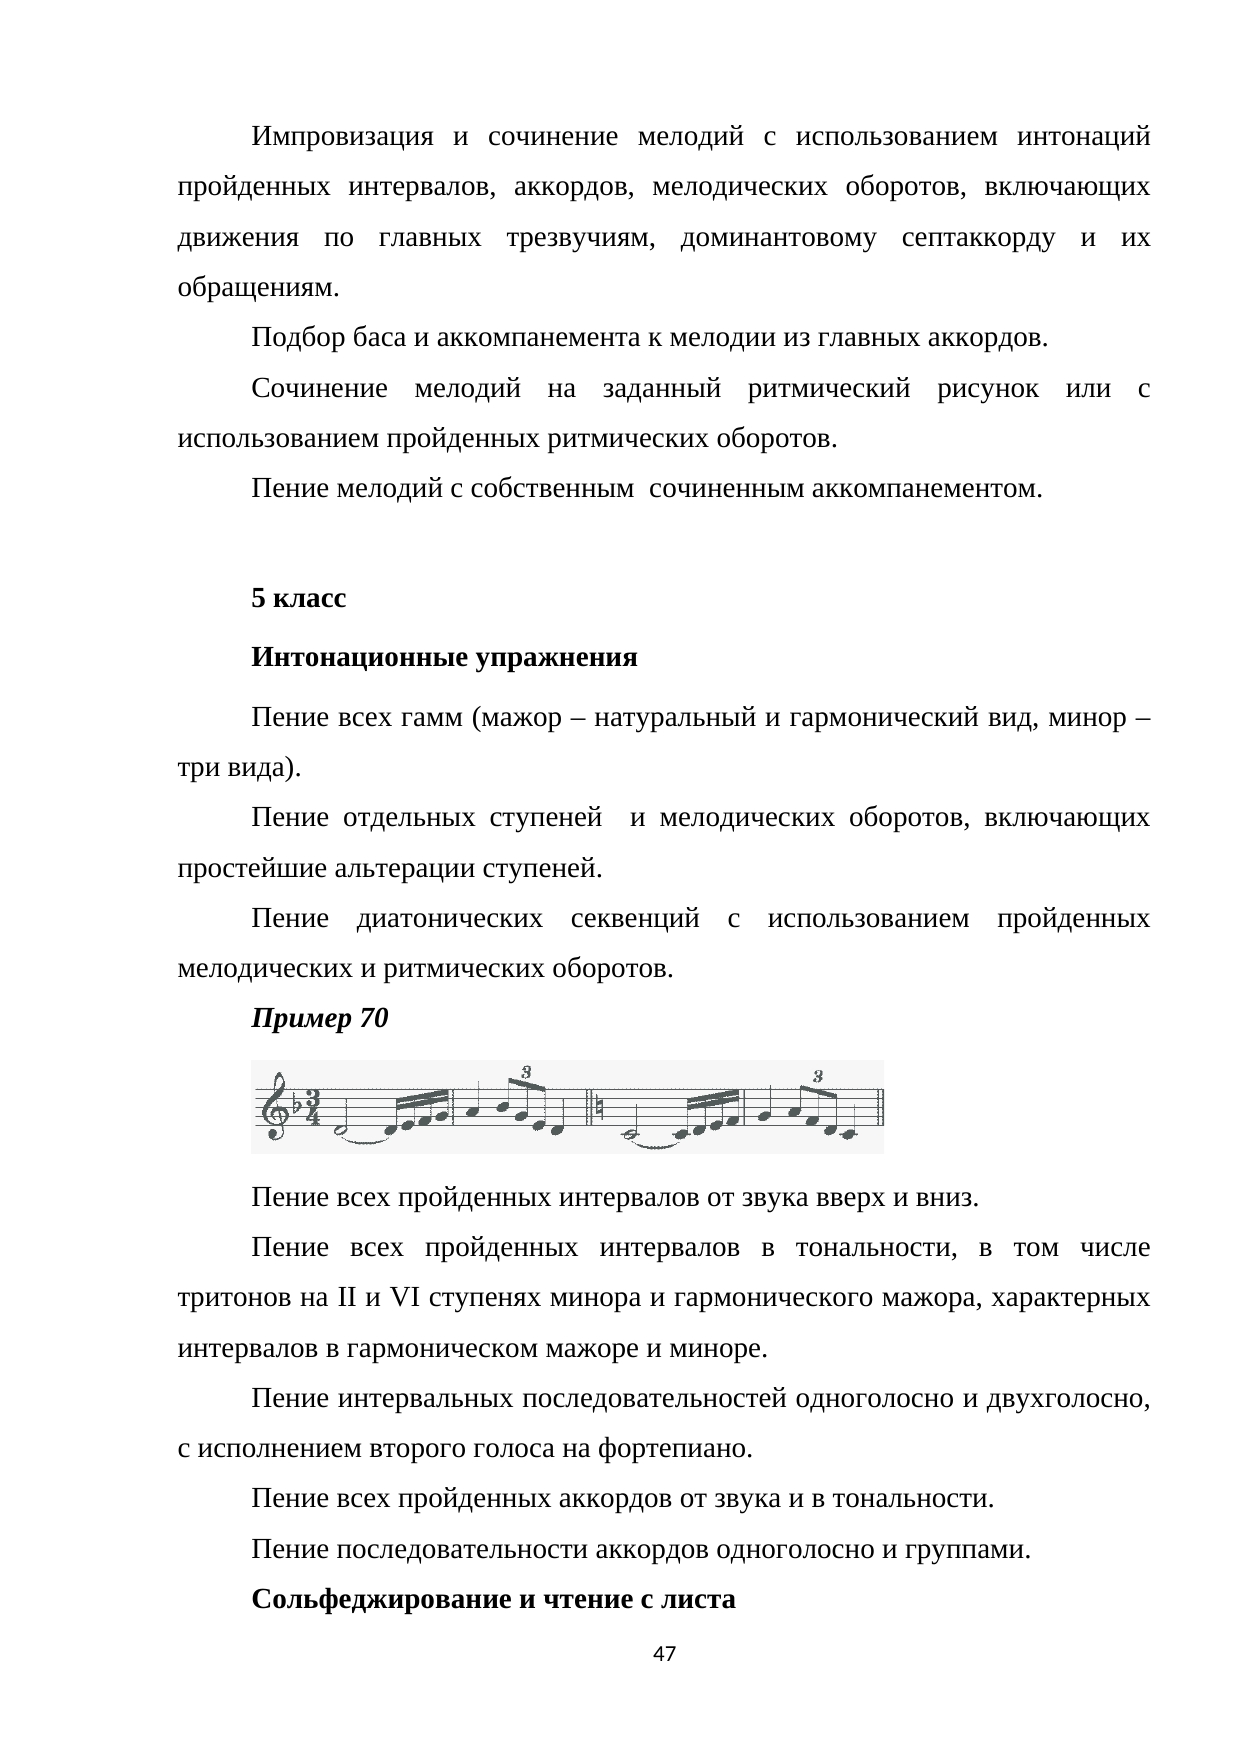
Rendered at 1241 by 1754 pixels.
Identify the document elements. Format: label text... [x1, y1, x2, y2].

text Сольфеджирование и чтение с листа [177, 1581, 1152, 1615]
text Интонационные упражнения [177, 639, 1152, 673]
text Пение диатонических секвенций с использованием пройденных мелодических и ритмических оборотов. [177, 900, 1152, 984]
text Сочинение мелодий на заданный ритмический рисунок или с использованием пройденных ритмических оборотов. [177, 370, 1152, 453]
text Пение всех пройденных интервалов в тональности, в том числе тритонов на II и VI ступенях минора и гармонического мажора, характерных интервалов в гармоническом мажоре и миноре. [177, 1229, 1152, 1363]
text Пение интервальных последовательностей одноголосно и двухголосно, с исполнением второго голоса на фортепиано. [177, 1380, 1152, 1464]
text Пение всех пройденных аккордов от звука и в тональности. [177, 1481, 1152, 1514]
text Пение мелодий с собственным сочиненным аккомпанементом. [177, 470, 1152, 504]
text 5 класс [177, 580, 1152, 613]
text Пение отдельных ступеней и мелодических оборотов, включающих простейшие альтерации ступеней. [177, 799, 1152, 883]
text Подбор баса и аккомпанемента к мелодии из главных аккордов. [177, 319, 1152, 353]
text Пение последовательности аккордов одноголосно и группами. [177, 1531, 1152, 1564]
text Пение всех гамм (мажор – натуральный и гармонический вид, минор – три вида). [177, 699, 1152, 783]
picture [251, 1060, 885, 1154]
text Импровизация и сочинение мелодий с использованием интонаций пройденных интервалов, аккордов, мелодических оборотов, включающих движения по главных трезвучиям, доминантовому септаккорду и их обращениям. [177, 118, 1152, 303]
text Пример 70 [177, 1001, 1152, 1034]
text Пение всех пройденных интервалов от звука вверх и вниз. [177, 1179, 1152, 1212]
